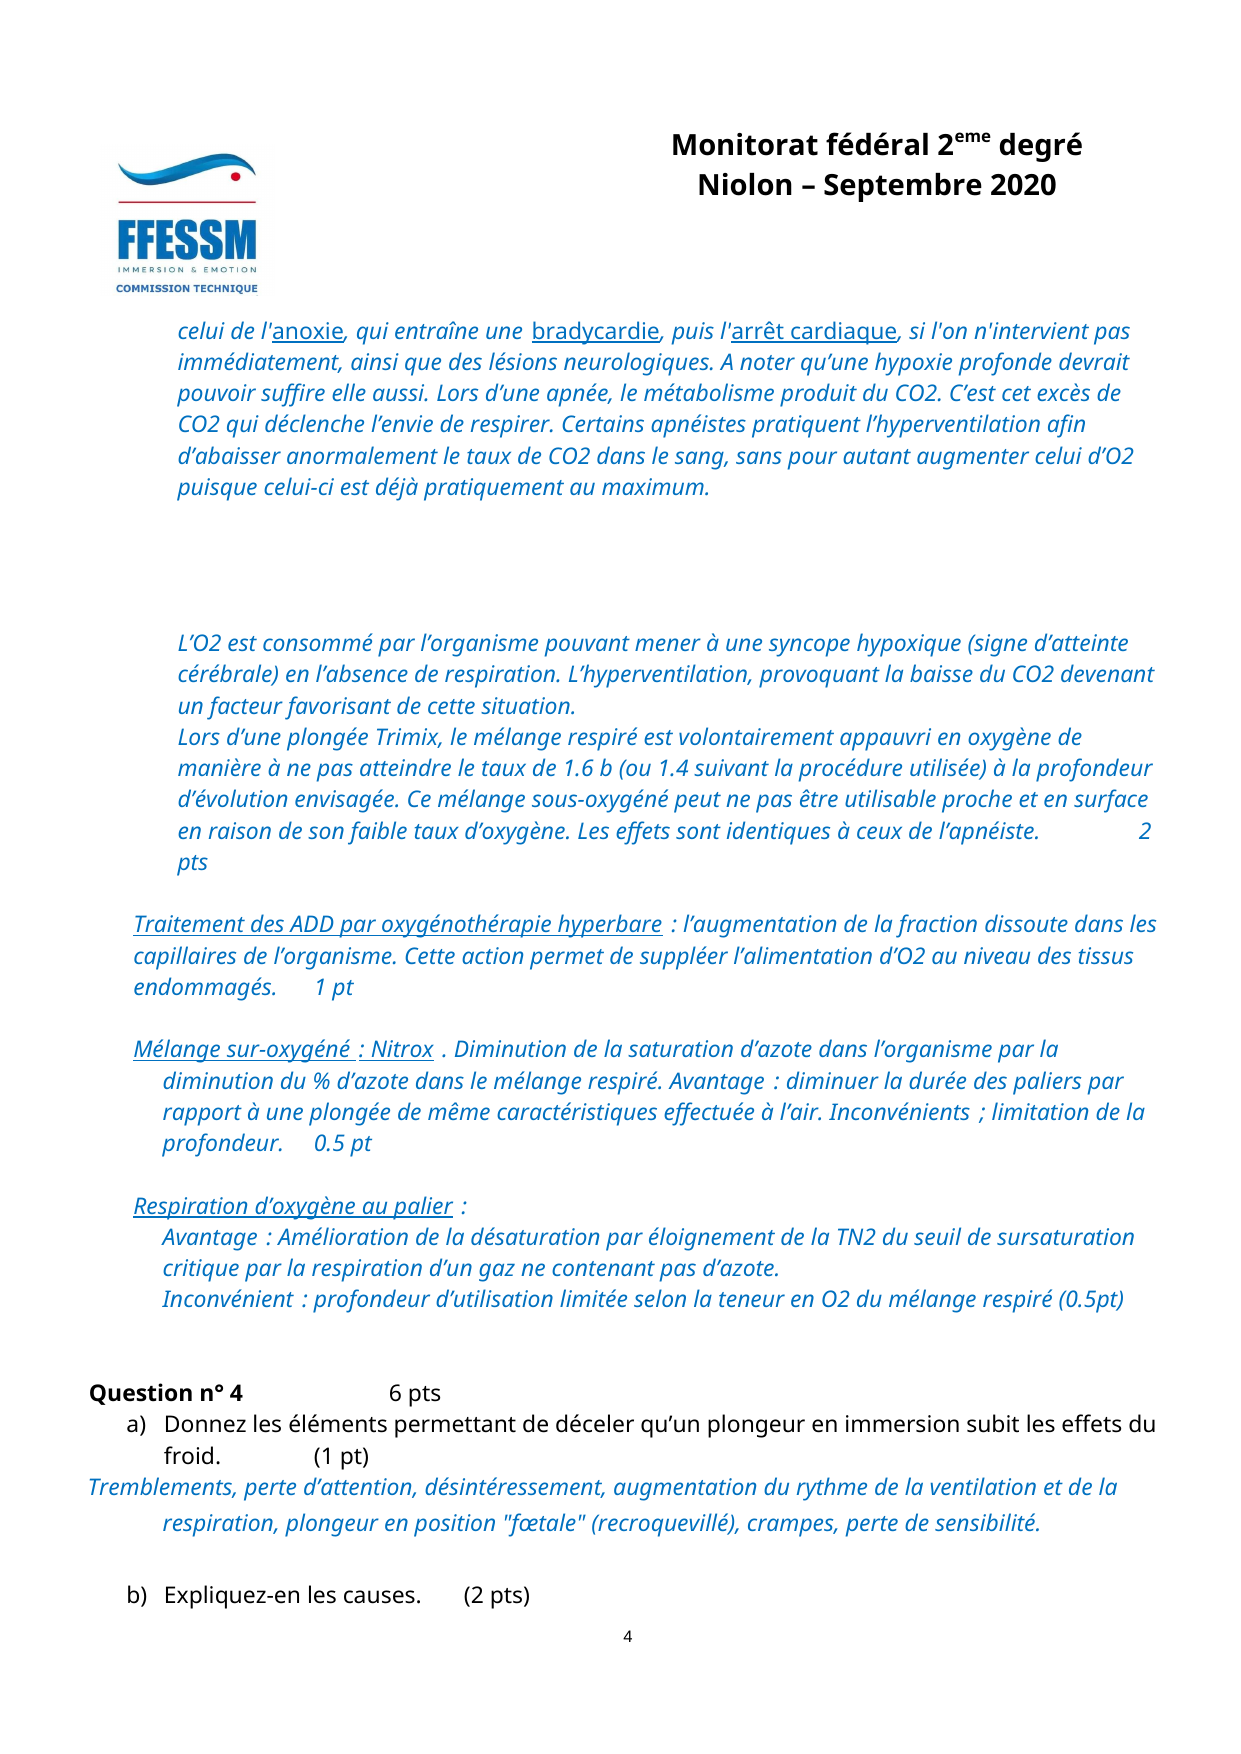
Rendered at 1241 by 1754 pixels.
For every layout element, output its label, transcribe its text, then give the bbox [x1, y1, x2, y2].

text Traitement des ADD par oxygénothérapie hyperbare : l’augmentation de la fraction dissoute dans les capillaires de l’organisme. Cette action permet de suppléer l’alimentation d’O2 au niveau des tissus endommagés. 1 pt [133, 908, 1167, 1002]
text Mélange sur-oxygéné : Nitrox . Diminution de la saturation d’azote dans l’organisme par la diminution du % d’azote dans le mélange respiré. Avantage : diminuer la durée des paliers par rapport à une plongée de même caractéristiques effectuée à l’air. Inconvénients ; limitation de la profondeur. 0.5 pt [133, 1033, 1167, 1158]
list Expliquez-en les causes. (2 pts) [126, 1579, 1167, 1610]
text Lors d’une plongée Trimix, le mélange respiré est volontairement appauvri en oxygène de manière à ne pas atteindre le taux de 1.6 b (ou 1.4 suivant la procédure utilisée) à la profondeur d’évolution envisagée. Ce mélange sous-oxygéné peut ne pas être utilisable proche et en surface en raison de son faible taux d’oxygène. Les effets sont identiques à ceux de l’apnéiste. 2 pts [177, 721, 1167, 877]
text L’O2 est consommé par l’organisme pouvant mener à une syncope hypoxique (signe d’atteinte cérébrale) en l’absence de respiration. L’hyperventilation, provoquant la baisse du CO2 devenant un facteur favorisant de cette situation. [177, 627, 1167, 721]
text Respiration d’oxygène au palier : [133, 1189, 1167, 1221]
picture [100, 144, 275, 296]
text Inconvénient : profondeur d’utilisation limitée selon la teneur en O2 du mélange respiré (0.5pt) [162, 1283, 1196, 1314]
text Avantage : Amélioration de la désaturation par éloignement de la TN2 du seuil de sursaturation critique par la respiration d’un gaz ne contenant pas d’azote. [162, 1221, 1167, 1283]
text Tremblements, perte d’attention, désintéressement, augmentation du rythme de la ventilation et de la respiration, plongeur en position "fœtale" (recroquevillé), crampes, perte de sensibilité. [87, 1471, 1196, 1538]
text Question n° 4 6 pts [89, 1377, 1167, 1408]
list Donnez les éléments permettant de déceler qu’un plongeur en immersion subit les effets du froid. (1 pt) [126, 1408, 1167, 1471]
